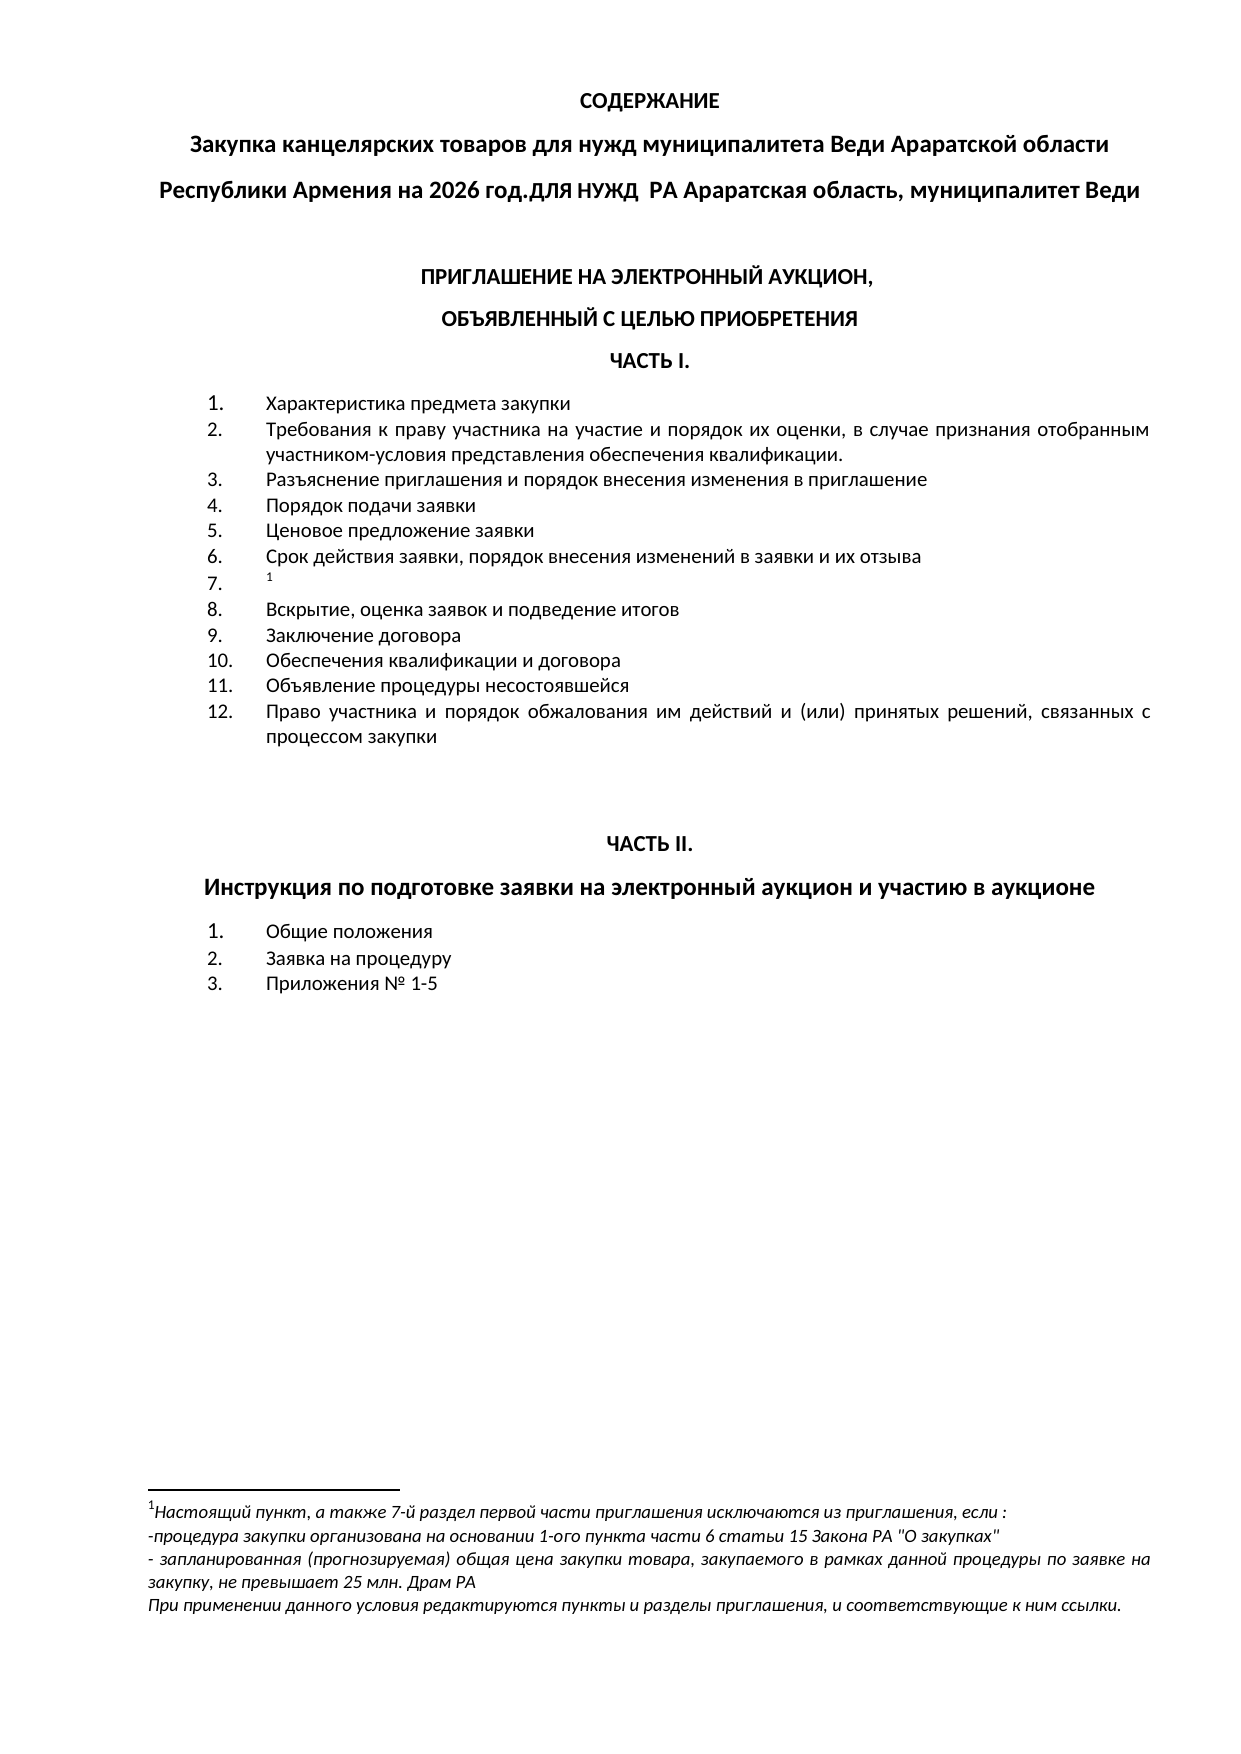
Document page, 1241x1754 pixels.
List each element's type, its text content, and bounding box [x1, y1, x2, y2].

text 2. Заявка на процедуру [207, 945, 1152, 970]
text 1. Характеристика предмета закупки [207, 388, 1152, 416]
text 4. Порядок подачи заявки [207, 492, 1152, 517]
text 1. Общие положения [207, 917, 1152, 945]
text СОДЕРЖАНИЕ [148, 86, 1152, 114]
text ЧАСТЬ II. [148, 829, 1152, 857]
text 3. Разъяснение приглашения и порядок внесения изменения в приглашение [207, 467, 1152, 492]
text 11. Объявление процедуры несостоявшейся [207, 673, 1152, 698]
text 6. Срок действия заявки, порядок внесения изменений в заявки и их отзыва [207, 543, 1152, 568]
text ЧАСТЬ I. [148, 346, 1152, 374]
text 10. Обеспечения квалификации и договора [207, 647, 1152, 673]
text 2. Требования к праву участника на участие и порядок их оценки, в случае признания отобранным участником-условия представления обеспечения квалификации. [207, 416, 1152, 467]
text 5. Ценовое предложение заявки [207, 517, 1152, 543]
text 3. Приложения № 1-5 [207, 970, 1152, 996]
text Инструкция по подготовке заявки на электронный аукцион и участию в аукционе [148, 871, 1152, 901]
text 12. Право участника и порядок обжалования им действий и (или) принятых решений, связанных с процессом закупки [207, 698, 1152, 749]
text 9. Заключение договора [207, 622, 1152, 647]
text 7. [207, 568, 1152, 596]
text ПРИГЛАШЕНИЕ НА ЭЛЕКТРОННЫЙ АУКЦИОН, ОБЪЯВЛЕННЫЙ С ЦЕЛЬЮ ПРИОБРЕТЕНИЯ [148, 262, 1152, 332]
text 8. Вскрытие, оценка заявок и подведение итогов [207, 596, 1152, 622]
text Закупка канцелярских товаров для нужд муниципалитета Веди Араратской области Республики Армения на 2026 год.ДЛЯ НУЖД РА Араратская область, муниципалитет Веди [148, 128, 1152, 205]
